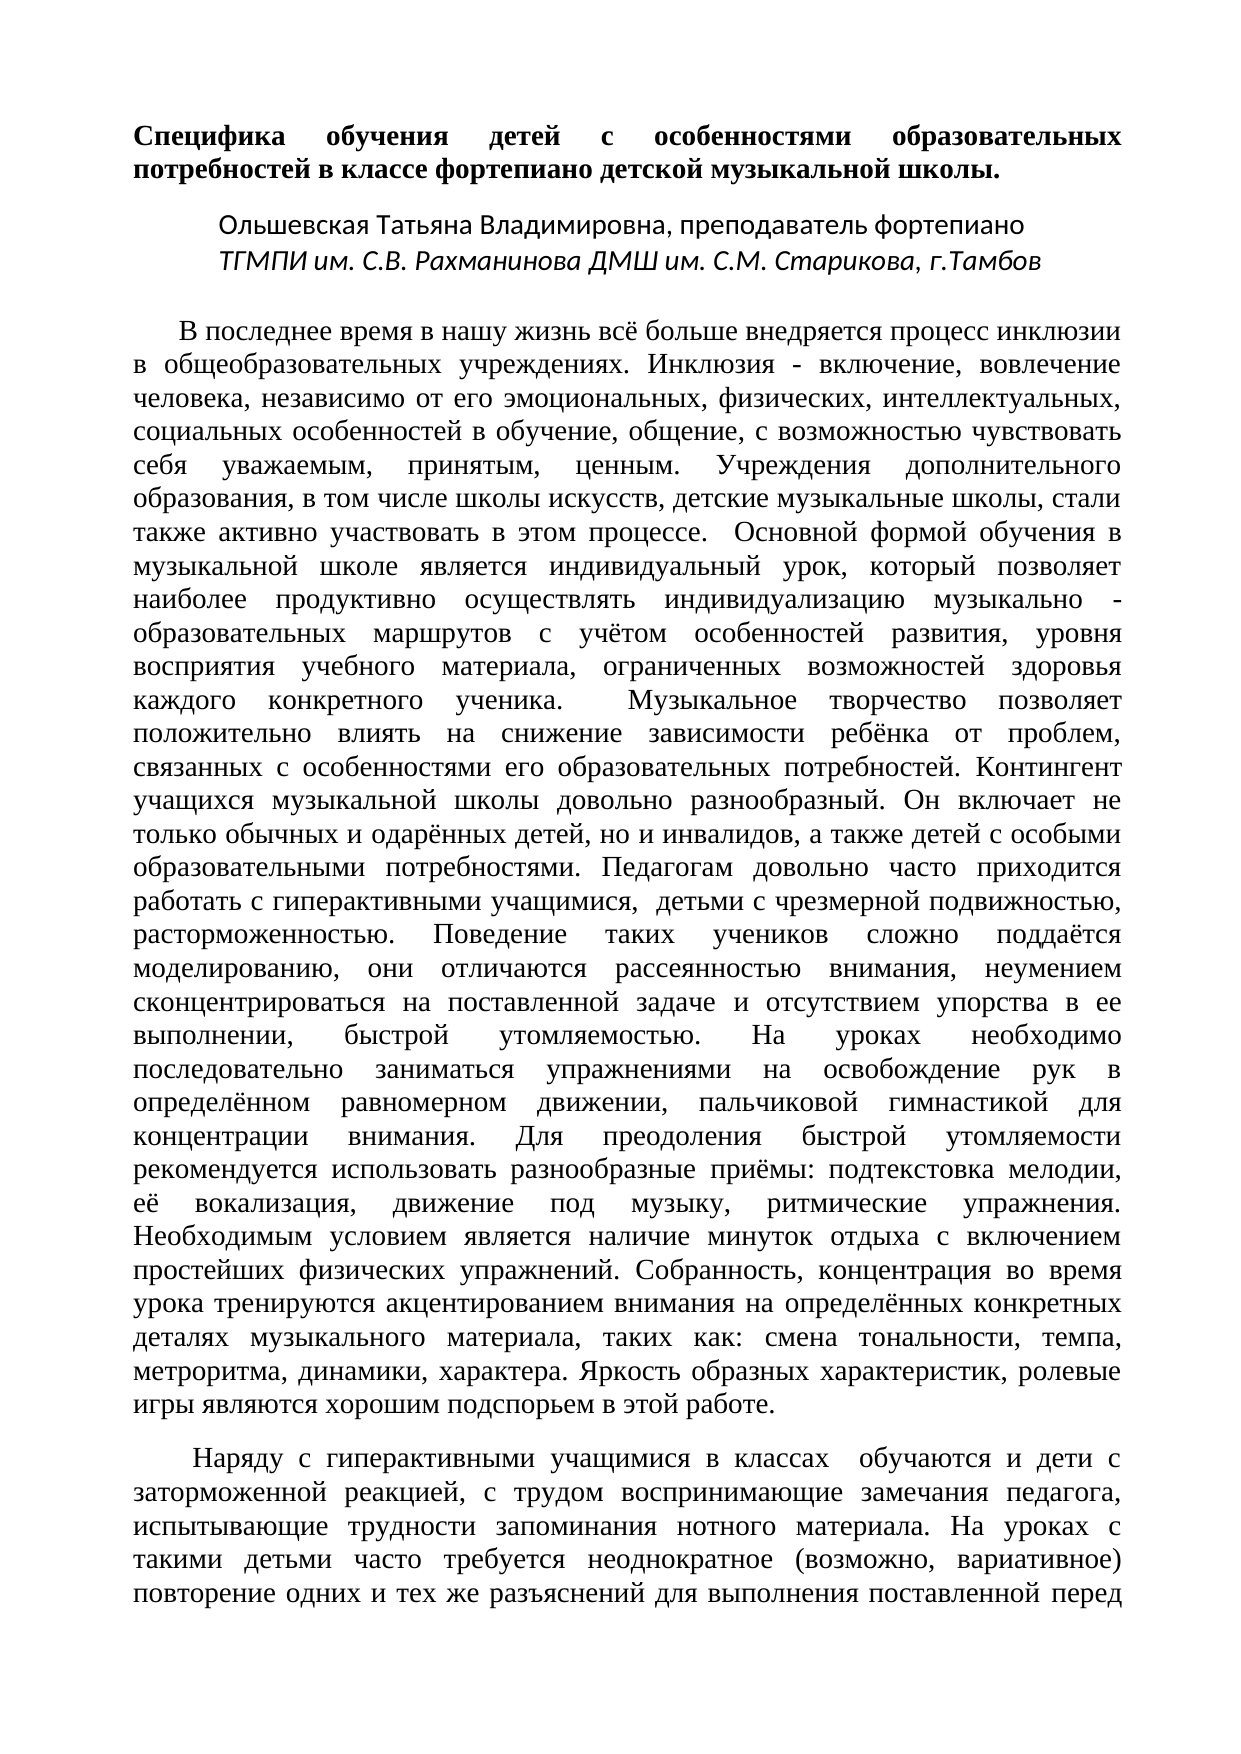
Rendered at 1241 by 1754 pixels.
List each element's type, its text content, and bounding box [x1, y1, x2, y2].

text Специфика обучения детей с особенностями образовательных потребностей в классе фортепиано детской музыкальной школы. [133, 118, 1122, 185]
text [133, 1441, 1122, 1608]
text В последнее время в нашу жизнь всё больше внедряется процесс инклюзии в общеобразовательных учреждениях. Инклюзия - включение, вовлечение человека, независимо от его эмоциональных, физических, интеллектуальных, социальных особенностей в обучение, общение, с возможностью чувствовать себя уважаемым, принятым, ценным. Учреждения дополнительного образования, в том числе школы искусств, детские музыкальные школы, стали также активно участвовать в этом процессе. Основной формой обучения в музыкальной школе является индивидуальный урок, который позволяет наиболее продуктивно осуществлять индивидуализацию музыкально - образовательных маршрутов с учётом особенностей развития, уровня восприятия учебного материала, ограниченных возможностей здоровья каждого конкретного ученика. Музыкальное творчество позволяет положительно влиять на снижение зависимости ребёнка от проблем, связанных с особенностями его образовательных потребностей. Контингент учащихся музыкальной школы довольно разнообразный. Он включает не только обычных и одарённых детей, но и инвалидов, а также детей с особыми образовательными потребностями. Педагогам довольно часто приходится работать с гиперактивными учащимися, детьми с чрезмерной подвижностью, расторможенностью. Поведение таких учеников сложно поддаётся моделированию, они отличаются рассеянностью внимания, неумением сконцентрироваться на поставленной задаче и отсутствием упорства в ее выполнении, быстрой утомляемостью. На уроках необходимо последовательно заниматься упражнениями на освобождение рук в определённом равномерном движении, пальчиковой гимнастикой для концентрации внимания. Для преодоления быстрой утомляемости рекомендуется использовать разнообразные приёмы: подтекстовка мелодии, её вокализация, движение под музыку, ритмические упражнения. Необходимым условием является наличие минуток отдыха с включением простейших физических упражнений. Собранность, концентрация во время урока тренируются акцентированием внимания на определённых конкретных деталях музыкального материала, таких как: смена тональности, темпа, метроритма, динамики, характера. Яркость образных характеристик, ролевые игры являются хорошим подспорьем в этой работе. [133, 313, 1122, 1420]
text ТГМПИ им. С.В. Рахманинова ДМШ им. С.М. Старикова, г.Тамбов [133, 242, 1122, 277]
text Ольшевская Татьяна Владимировна, преподаватель фортепиано [133, 206, 1122, 242]
